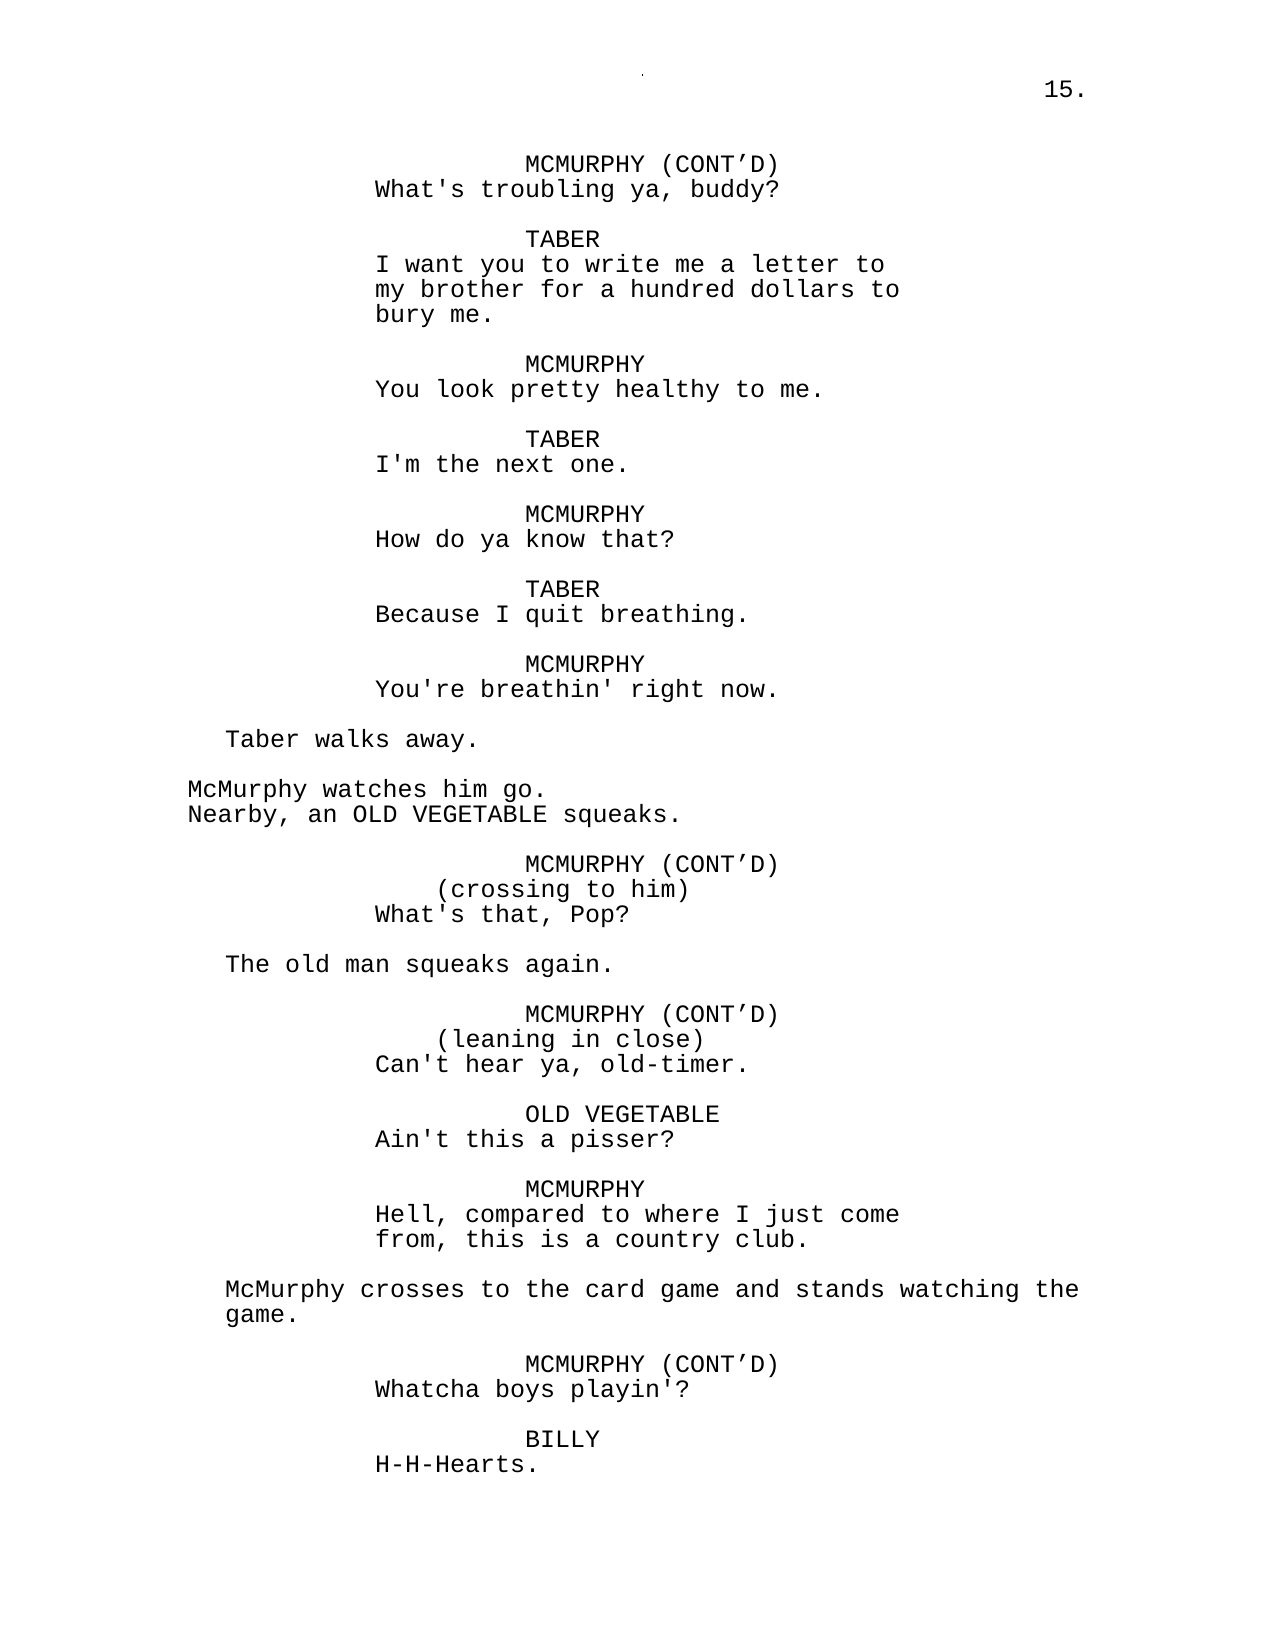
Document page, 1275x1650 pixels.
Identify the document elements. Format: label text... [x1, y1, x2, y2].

text MCMURPHY (CONT’D) [525, 852, 1098, 878]
text (leaning in close) [435, 1028, 1098, 1053]
text BILLY [525, 1427, 1098, 1453]
text Because I quit breathing. [375, 602, 1098, 627]
text TABER [525, 227, 1098, 252]
text 15. [1044, 77, 1098, 102]
text MCMURPHY (CONT’D) [525, 1352, 1098, 1378]
text You look pretty healthy to me. [375, 377, 1098, 402]
list cMurphy watches him go. [187, 777, 1098, 802]
text Hell, compared to where I just come [375, 1203, 1098, 1228]
text my brother for a hundred dollars to [375, 277, 1098, 302]
text The old man squeaks again. [225, 952, 1098, 978]
text MCMURPHY [525, 352, 1098, 377]
text MCMURPHY (CONT’D) [525, 152, 1098, 177]
text TABER [525, 427, 1098, 452]
text Can't hear ya, old-timer. [375, 1053, 1098, 1078]
text MCMURPHY (CONT’D) [525, 1002, 1098, 1028]
text MCMURPHY [525, 1177, 1098, 1203]
text Whatcha boys playin'? [375, 1378, 1098, 1403]
text H-H-Hearts. [375, 1453, 1098, 1478]
text I want you to write me a letter to [375, 252, 1098, 277]
text from, this is a country club. [375, 1228, 1098, 1253]
text MCMURPHY [525, 652, 1098, 677]
text bury me. [375, 302, 1098, 327]
text Taber walks away. [225, 727, 1098, 752]
text I'm the next one. [375, 452, 1098, 477]
text What's troubling ya, buddy? [375, 177, 1098, 202]
text TABER [525, 577, 1098, 602]
text Ain't this a pisser? [375, 1128, 1098, 1153]
list earby, an OLD VEGETABLE squeaks. [187, 802, 1098, 828]
text MCMURPHY [525, 502, 1098, 527]
text McMurphy crosses to the card game and stands watching the game. [225, 1277, 1095, 1328]
text OLD VEGETABLE [525, 1102, 1098, 1128]
text What's that, Pop? [375, 903, 1098, 928]
text You're breathin' right now. [375, 677, 1098, 702]
text How do ya know that? [375, 527, 1098, 552]
text (crossing to him) [435, 878, 1098, 903]
